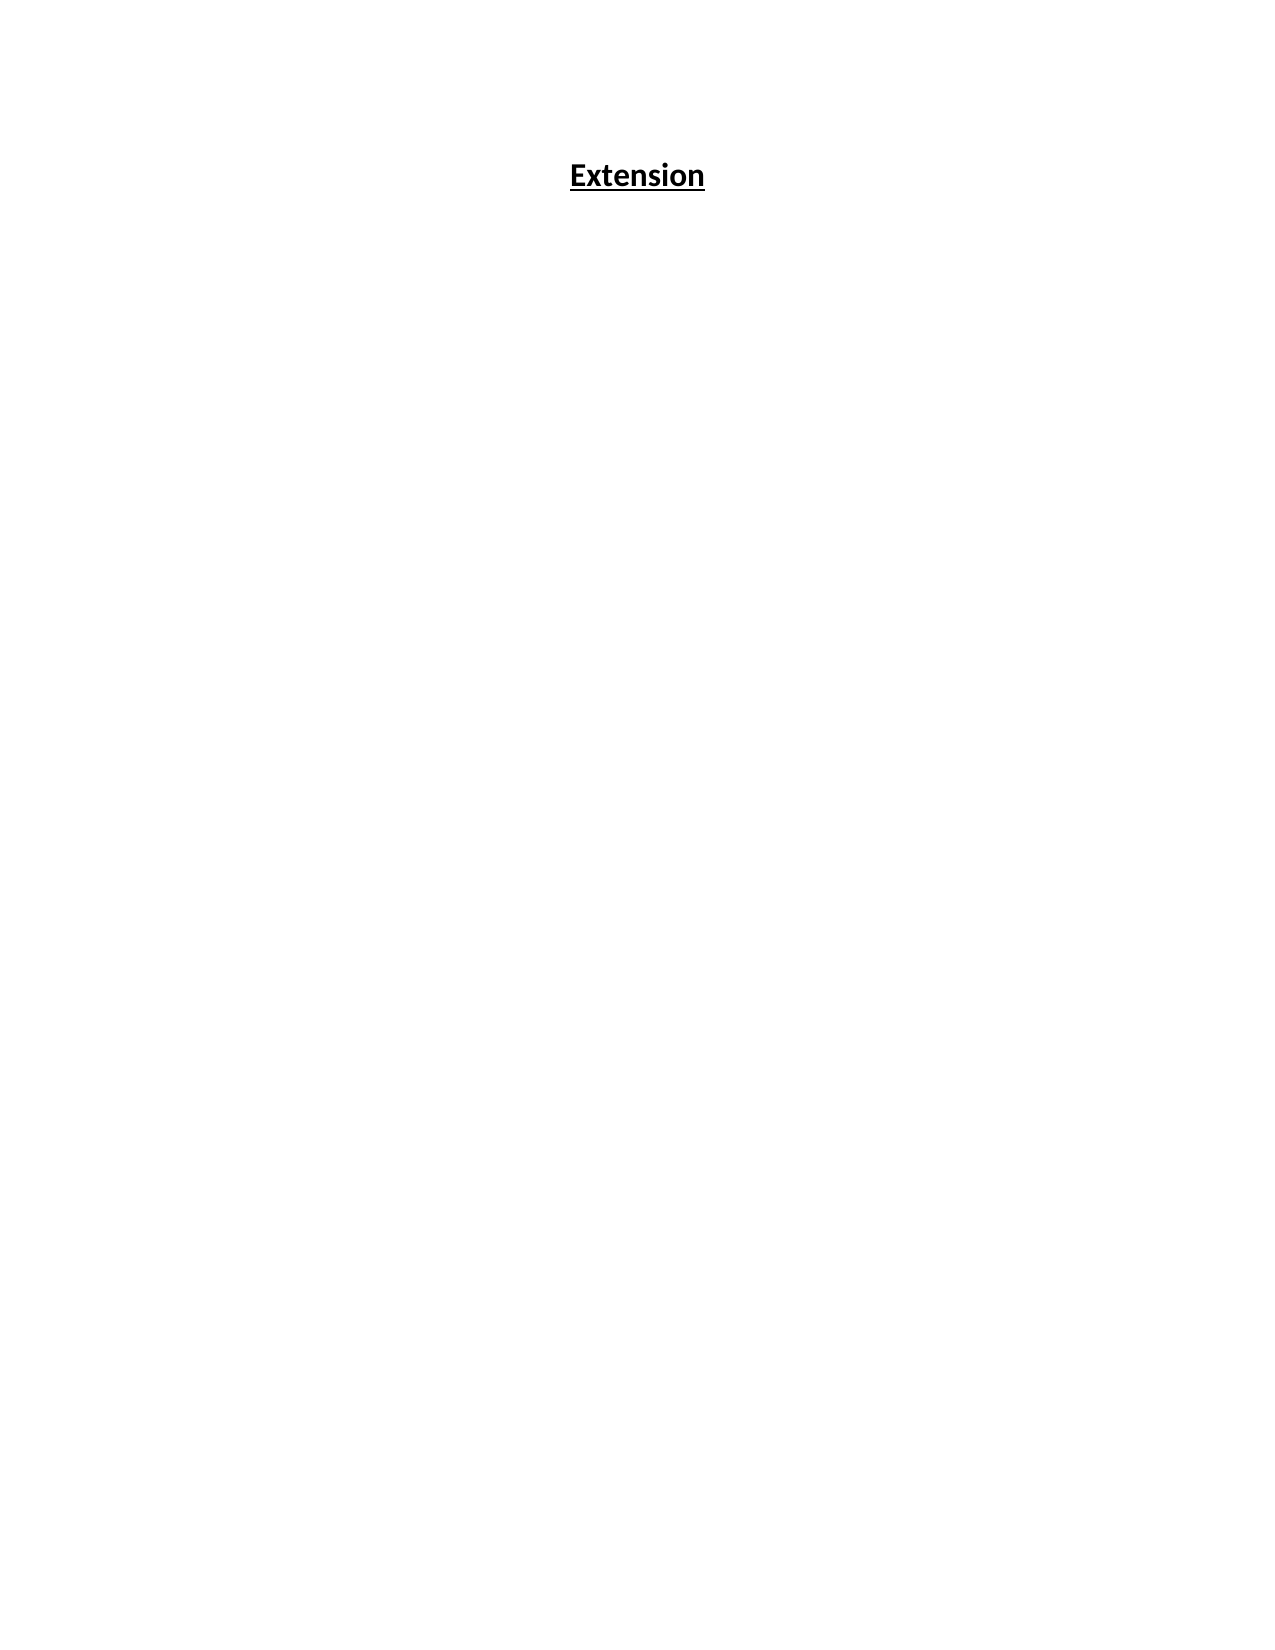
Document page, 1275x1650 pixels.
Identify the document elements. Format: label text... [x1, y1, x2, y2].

subtitle Extension [187, 154, 1087, 195]
